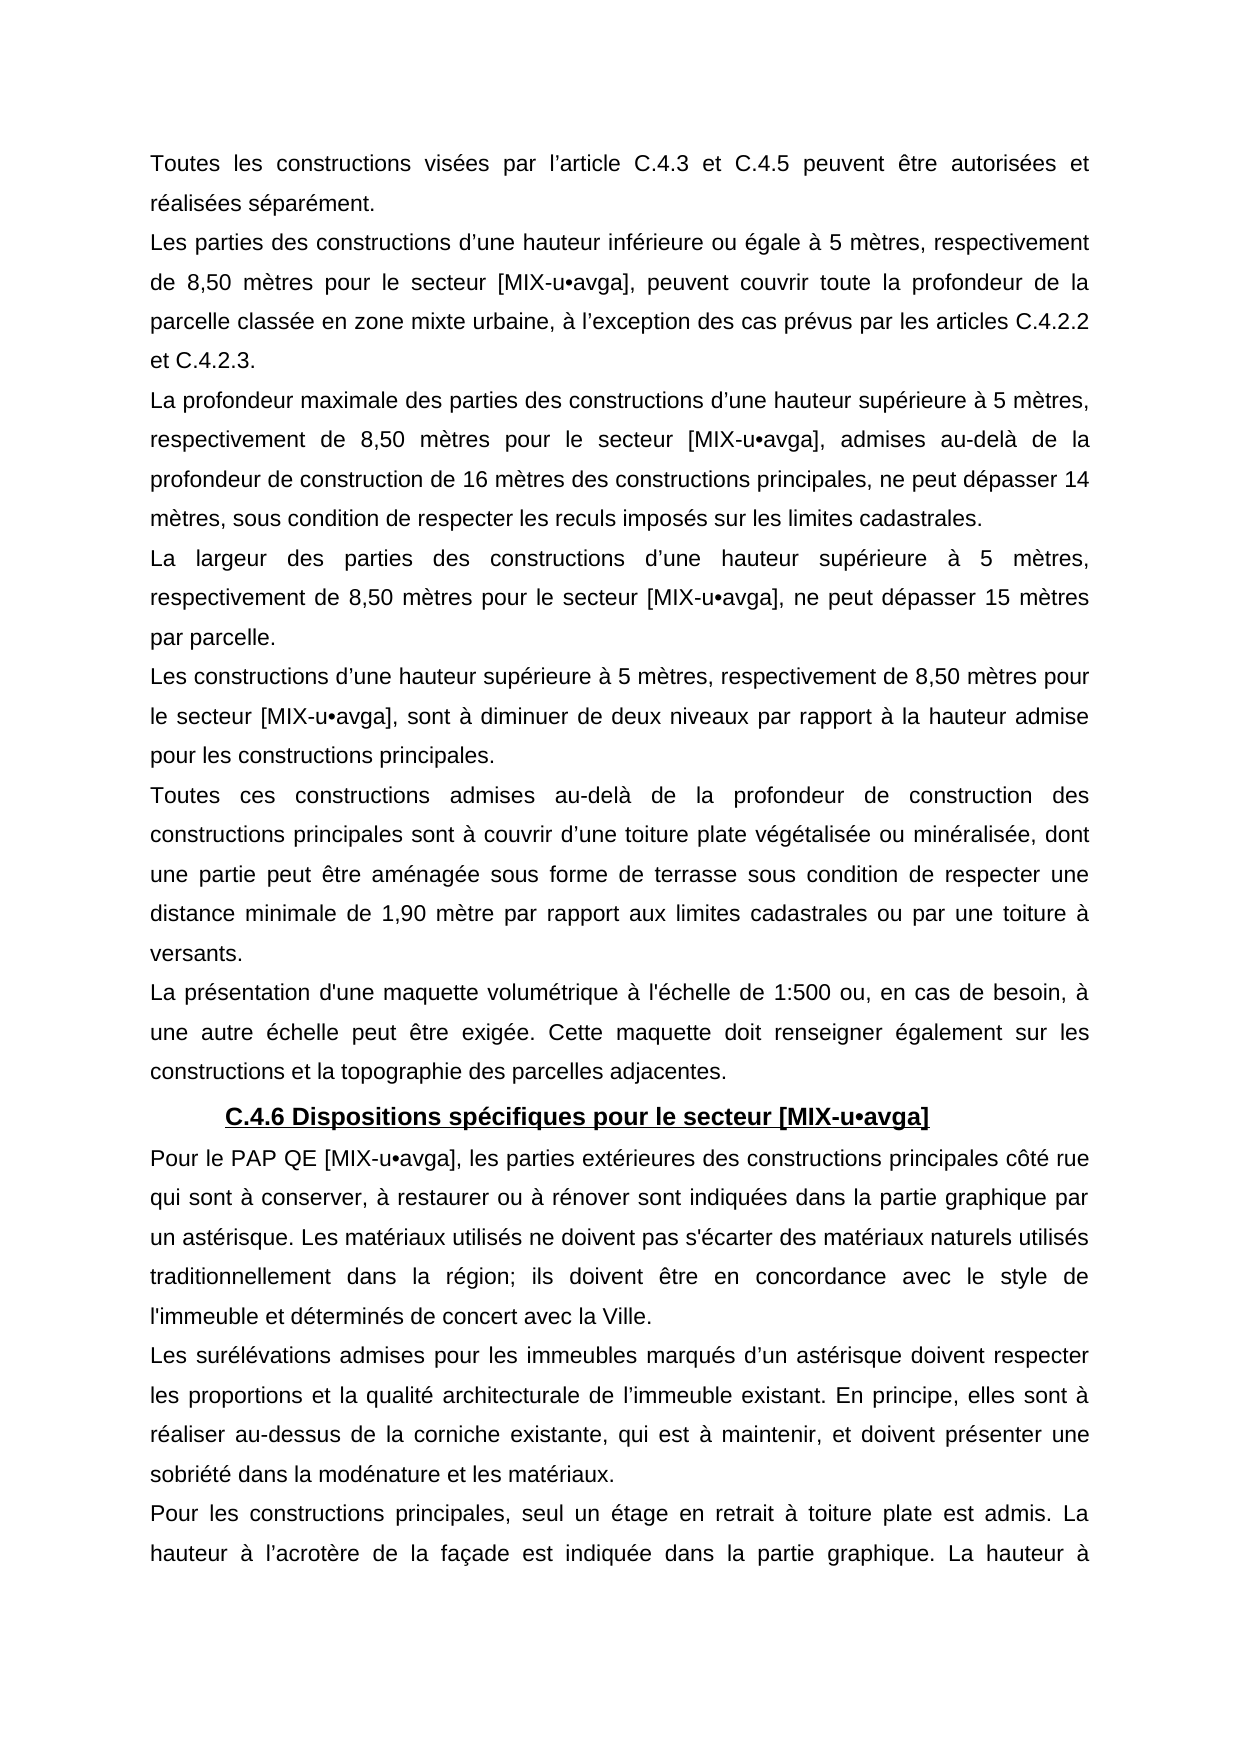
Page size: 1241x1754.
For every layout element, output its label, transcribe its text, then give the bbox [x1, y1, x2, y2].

text Toutes les constructions visées par l’article C.4.3 et C.4.5 peuvent être autorisées et réalisées séparément. [150, 150, 1090, 216]
text Les surélévations admises pour les immeubles marqués d’un astérisque doivent respecter les proportions et la qualité architecturale de l’immeuble existant. En principe, elles sont à réaliser au-dessus de la corniche existante, qui est à maintenir, et doivent présenter une sobriété dans la modénature et les matériaux. [150, 1342, 1090, 1487]
text Pour le PAP QE [MIX-u•avga], les parties extérieures des constructions principales côté rue qui sont à conserver, à restaurer ou à rénover sont indiquées dans la partie graphique par un astérisque. Les matériaux utilisés ne doivent pas s'écarter des matériaux naturels utilisés traditionnellement dans la région; ils doivent être en concordance avec le style de l'immeuble et déterminés de concert avec la Ville. [150, 1145, 1090, 1329]
text La profondeur maximale des parties des constructions d’une hauteur supérieure à 5 mètres, respectivement de 8,50 mètres pour le secteur [MIX-u•avga], admises au-delà de la profondeur de construction de 16 mètres des constructions principales, ne peut dépasser 14 mètres, sous condition de respecter les reculs imposés sur les limites cadastrales. [150, 387, 1090, 532]
text Les constructions d’une hauteur supérieure à 5 mètres, respectivement de 8,50 mètres pour le secteur [MIX-u•avga], sont à diminuer de deux niveaux par rapport à la hauteur admise pour les constructions principales. [150, 663, 1090, 768]
subtitle C.4.6 Dispositions spécifiques pour le secteur [MIX-u•avga] [225, 1102, 1090, 1130]
text Les parties des constructions d’une hauteur inférieure ou égale à 5 mètres, respectivement de 8,50 mètres pour le secteur [MIX-u•avga], peuvent couvrir toute la profondeur de la parcelle classée en zone mixte urbaine, à l’exception des cas prévus par les articles C.4.2.2 et C.4.2.3. [150, 229, 1090, 374]
text La présentation d'une maquette volumétrique à l'échelle de 1:500 ou, en cas de besoin, à une autre échelle peut être exigée. Cette maquette doit renseigner également sur les constructions et la topographie des parcelles adjacentes. [150, 979, 1090, 1084]
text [150, 1500, 1090, 1566]
text Toutes ces constructions admises au-delà de la profondeur de construction des constructions principales sont à couvrir d’une toiture plate végétalisée ou minéralisée, dont une partie peut être aménagée sous forme de terrasse sous condition de respecter une distance minimale de 1,90 mètre par rapport aux limites cadastrales ou par une toiture à versants. [150, 782, 1090, 966]
text La largeur des parties des constructions d’une hauteur supérieure à 5 mètres, respectivement de 8,50 mètres pour le secteur [MIX-u•avga], ne peut dépasser 15 mètres par parcelle. [150, 545, 1090, 650]
